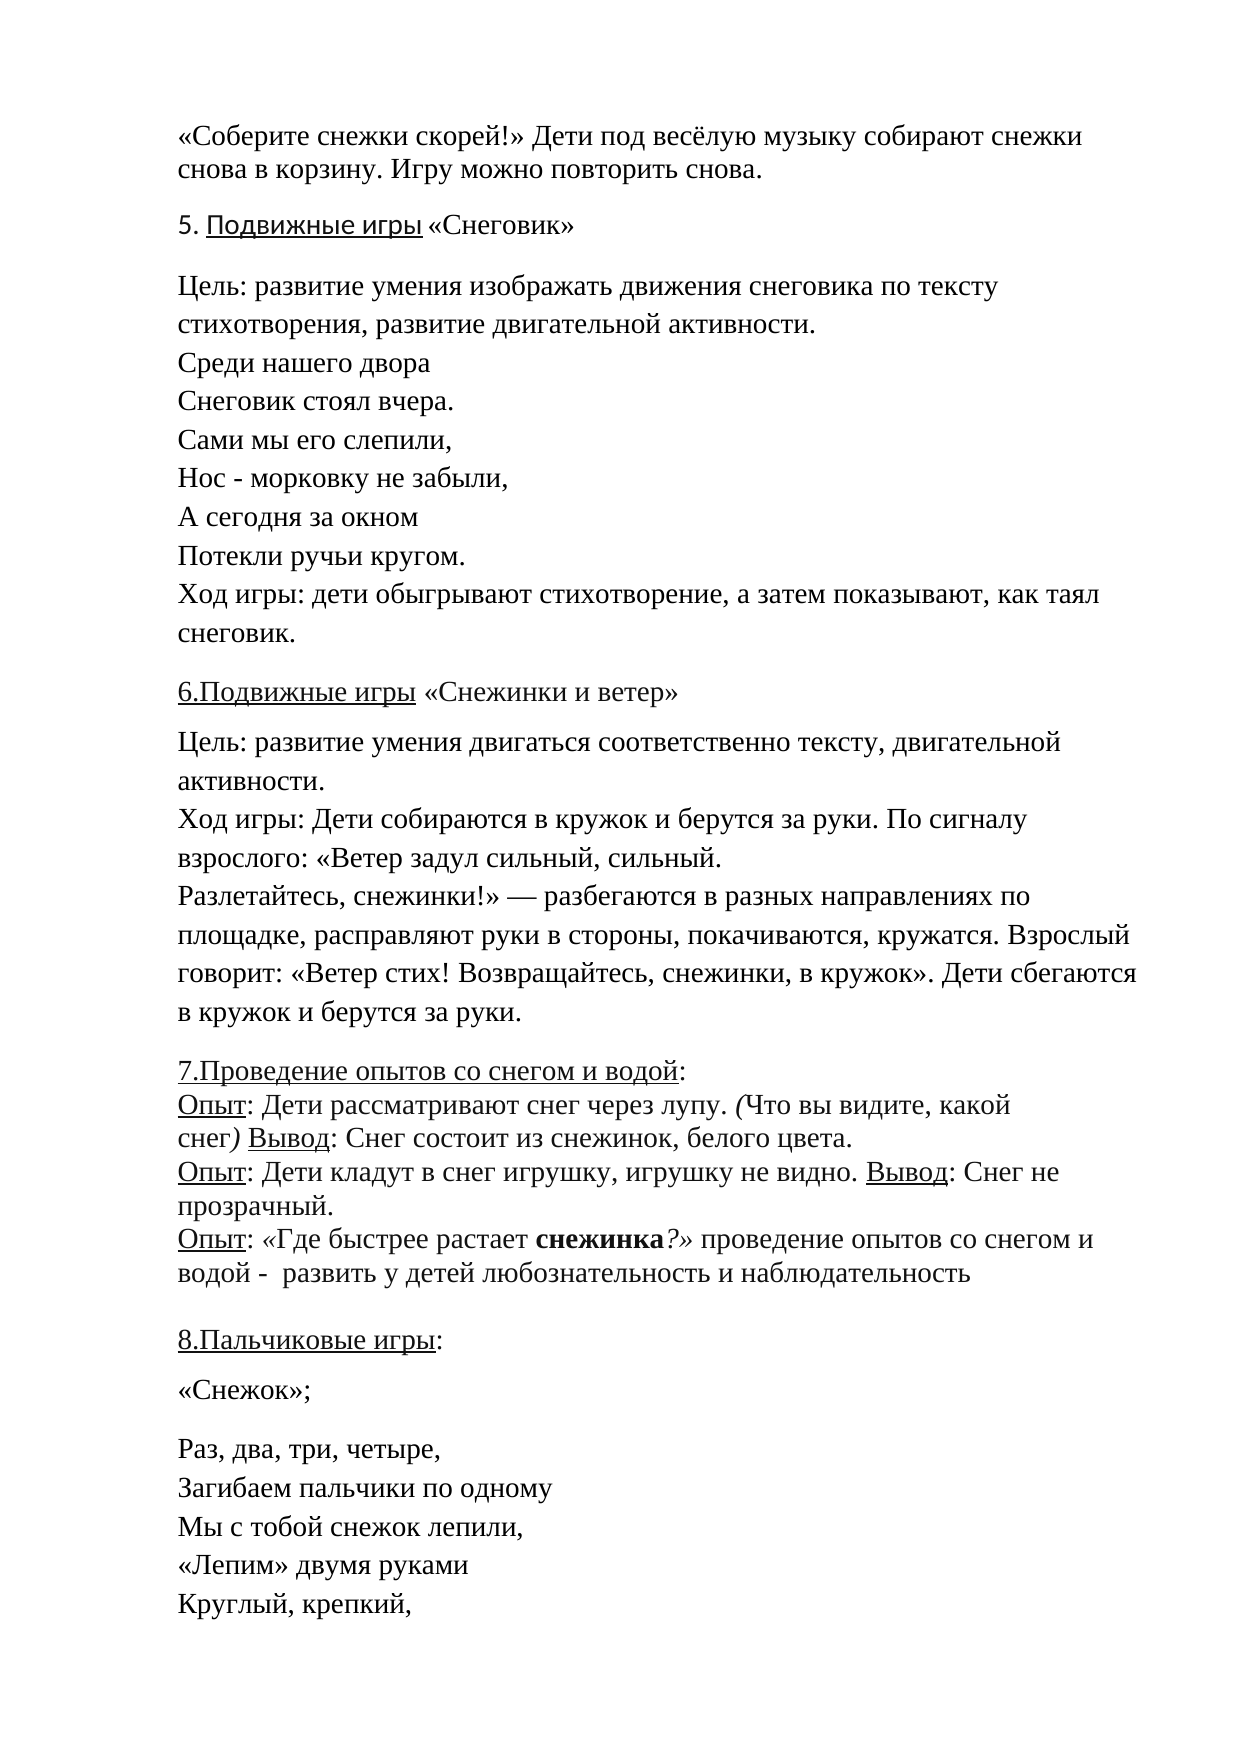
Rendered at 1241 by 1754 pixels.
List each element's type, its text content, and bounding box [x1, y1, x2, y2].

text 5. Подвижные игры «Снеговик» [177, 206, 1152, 242]
text Опыт: «Где быстрее растает снежинка?» проведение опытов со снегом и водой - развить у детей любознательность и наблюдательность [177, 1221, 1152, 1288]
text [177, 1432, 1152, 1619]
text Опыт: Дети рассматривают снег через лупу. (Что вы видите, какой снег) Вывод: Снег состоит из снежинок, белого цвета. [177, 1087, 1152, 1154]
text 6.Подвижные игры «Снежинки и ветер» [177, 674, 1152, 708]
text Цель: развитие умения изображать движения снеговика по тексту стихотворения, развитие двигательной активности. Среди нашего двора Снеговик стоял вчера. Сами мы его слепили, Нос - морковку не забыли, А сегодня за окном Потекли ручьи кругом. Ход игры: дети обыгрывают стихотворение, а затем показывают, как таял снеговик. [177, 268, 1152, 648]
text 8.Пальчиковые игры: [177, 1322, 1152, 1355]
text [177, 118, 1152, 185]
text Опыт: Дети кладут в снег игрушку, игрушку не видно. Вывод: Снег не прозрачный. [177, 1154, 1152, 1221]
text 7.Проведение опытов со снегом и водой: [177, 1053, 1152, 1087]
text «Снежок»; [177, 1372, 1152, 1406]
text Цель: развитие умения двигаться соответственно тексту, двигательной активности. Ход игры: Дети собираются в кружок и берутся за руки. По сигналу взрослого: «Ветер задул сильный, сильный. Разлетайтесь, снежинки!» — разбегаются в разных направлениях по площадке, расправляют руки в стороны, покачиваются, кружатся. Взрослый говорит: «Ветер стих! Возвращайтесь, снежинки, в кружок». Дети сбегаются в кружок и берутся за руки. [177, 724, 1152, 1028]
